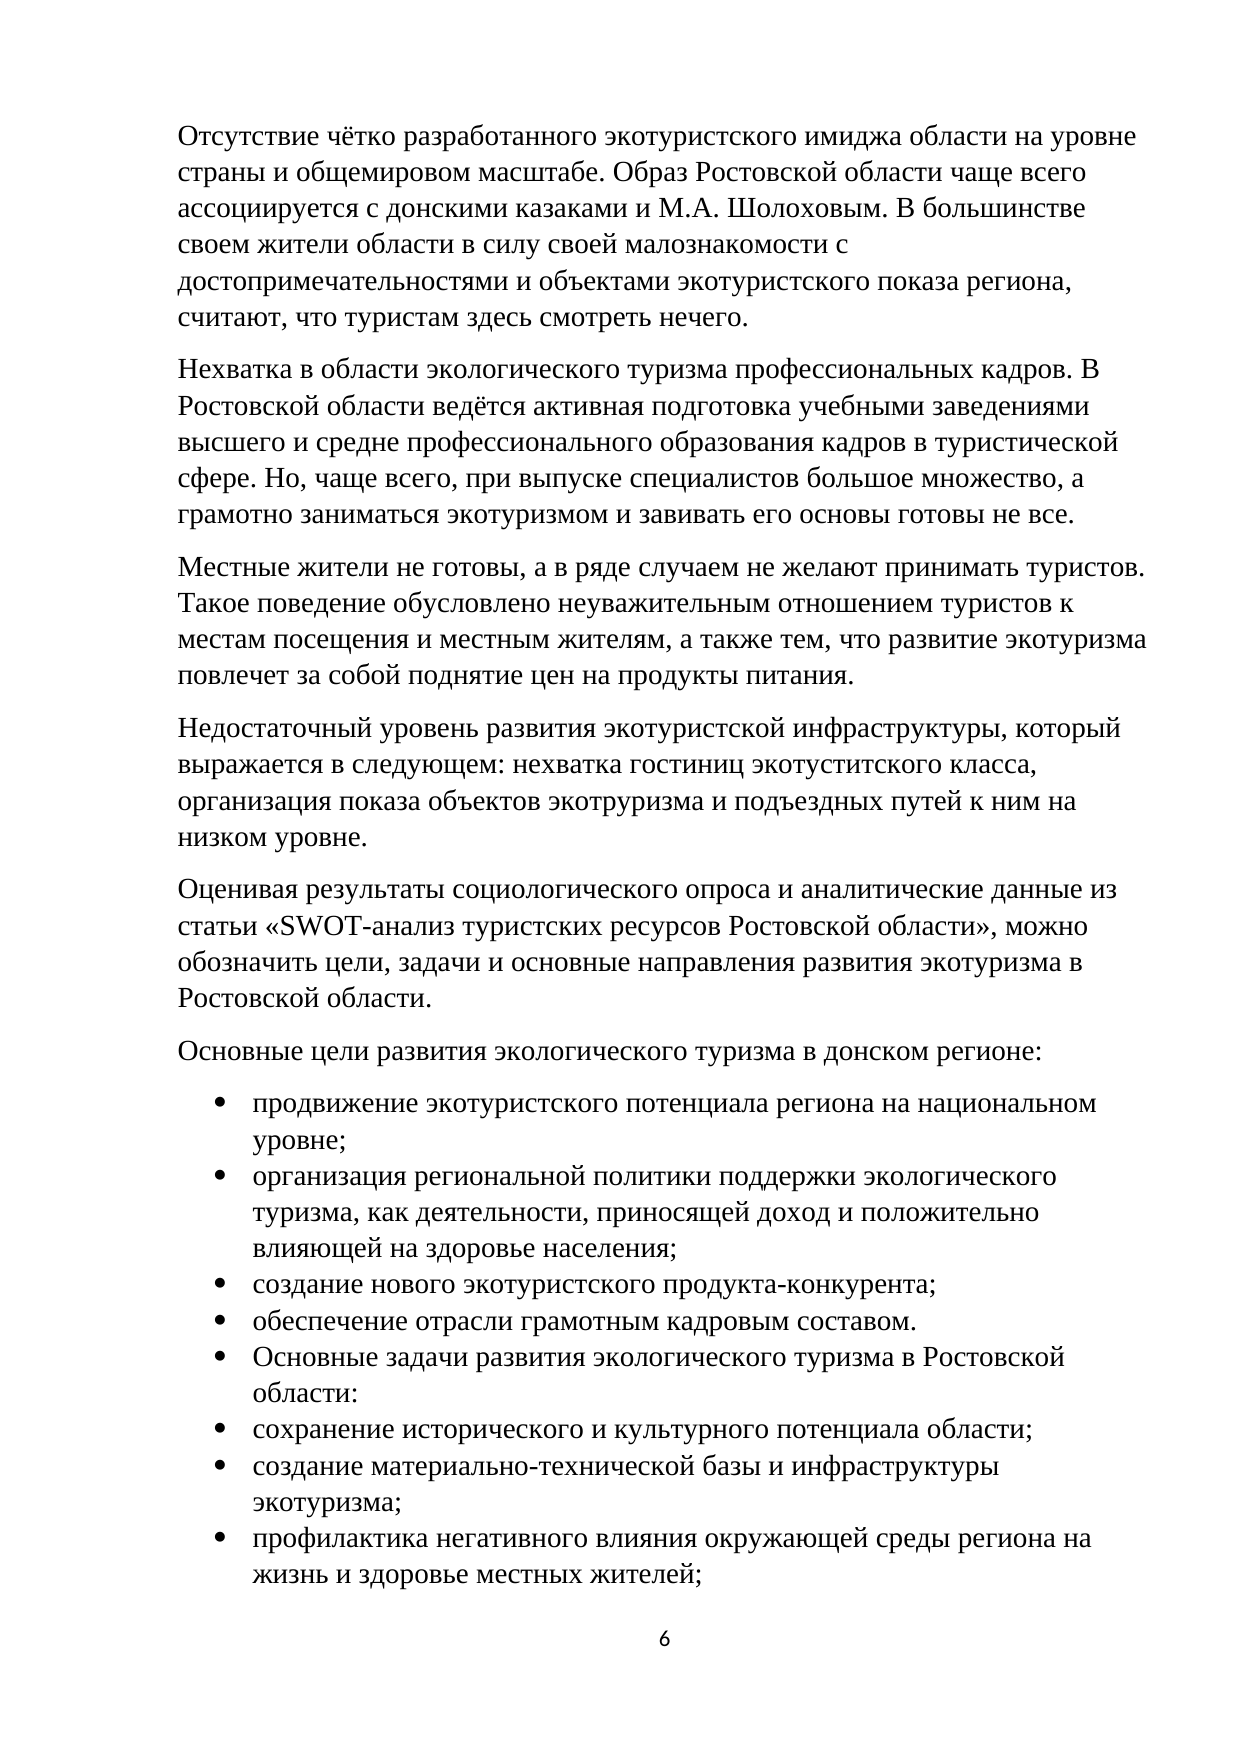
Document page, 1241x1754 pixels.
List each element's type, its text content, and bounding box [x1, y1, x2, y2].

text Отсутствие чётко разработанного экотуристского имиджа области на уровне страны и общемировом масштабе. Образ Ростовской области чаще всего ассоциируется с донскими казаками и М.А. Шолоховым. В большинстве своем жители области в силу своей малознакомости с достопримечательностями и объектами экотуристского показа региона, считают, что туристам здесь смотреть нечего. [177, 118, 1152, 332]
list организация региональной политики поддержки экологического туризма, как деятельности, приносящей доход и положительно влияющей на здоровье населения; [215, 1158, 1152, 1264]
text Нехватка в области экологического туризма профессиональных кадров. В Ростовской области ведётся активная подготовка учебными заведениями высшего и средне профессионального образования кадров в туристической сфере. Но, чаще всего, при выпуске специалистов большое множество, а грамотно заниматься экотуризмом и завивать его основы готовы не все. [177, 352, 1152, 530]
list обеспечение отрасли грамотным кадровым составом. [215, 1303, 1152, 1336]
text Основные цели развития экологического туризма в донском регионе: [177, 1033, 1152, 1066]
text Недостаточный уровень развития экотуристской инфраструктуры, который выражается в следующем: нехватка гостиниц экотуститского класса, организация показа объектов экотруризма и подъездных путей к ним на низком уровне. [177, 710, 1152, 852]
text Местные жители не готовы, а в ряде случаем не желают принимать туристов. Такое поведение обусловлено неуважительным отношением туристов к местам посещения и местным жителям, а также тем, что развитие экотуризма повлечет за собой поднятие цен на продукты питания. [177, 549, 1152, 691]
text Оценивая результаты социологического опроса и аналитические данные из статьи «SWOT-анализ туристских ресурсов Ростовской области», можно обозначить цели, задачи и основные направления развития экотуризма в Ростовской области. [177, 872, 1152, 1013]
list сохранение исторического и культурного потенциала области; [215, 1411, 1152, 1445]
list создание нового экотуристского продукта-конкурента; [215, 1267, 1152, 1300]
list профилактика негативного влияния окружающей среды региона на жизнь и здоровье местных жителей; [215, 1520, 1152, 1590]
list создание материально-технической базы и инфраструктуры экотуризма; [215, 1448, 1152, 1517]
list продвижение экотуристского потенциала региона на национальном уровне; [215, 1086, 1152, 1155]
list Основные задачи развития экологического туризма в Ростовской области: [215, 1339, 1152, 1409]
